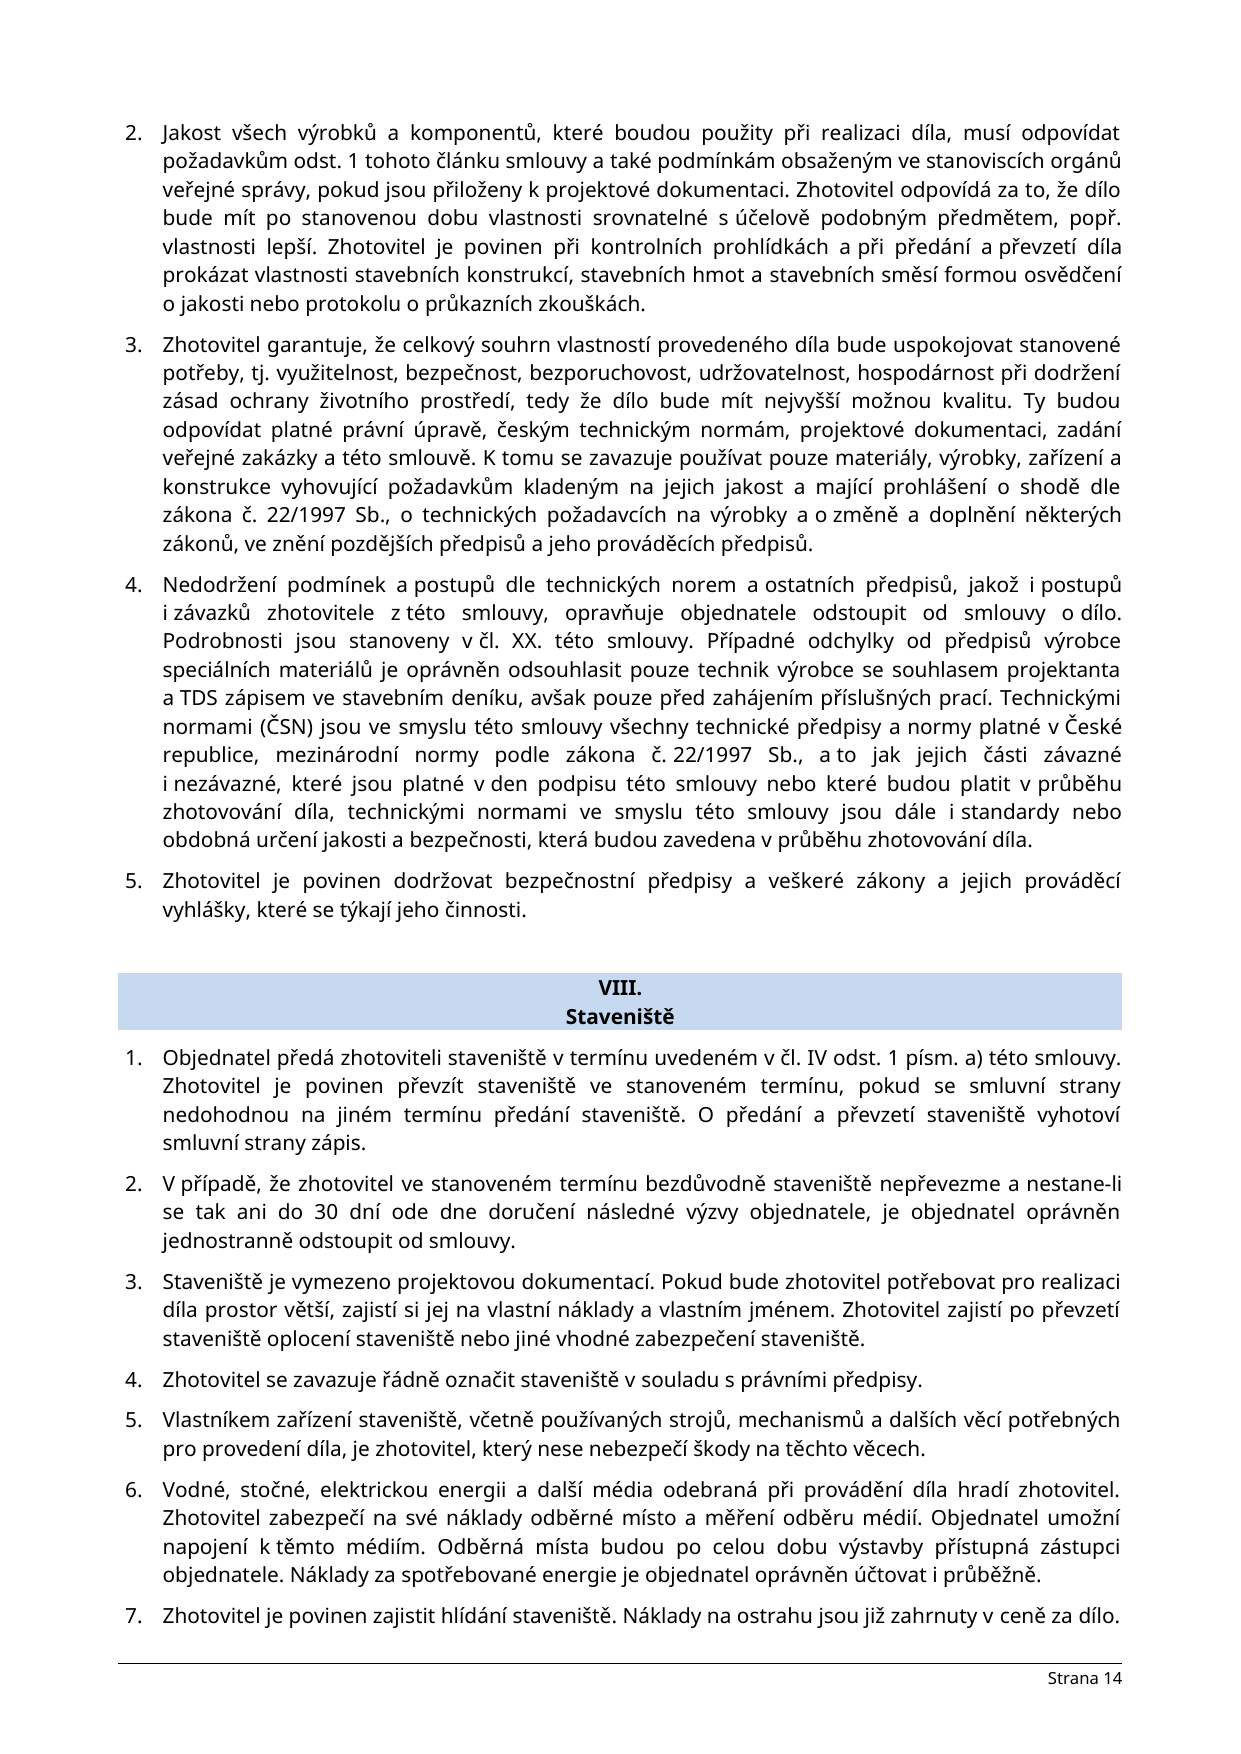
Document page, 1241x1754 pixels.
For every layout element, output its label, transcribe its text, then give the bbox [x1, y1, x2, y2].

list Staveniště je vymezeno projektovou dokumentací. Pokud bude zhotovitel potřebovat pro realizaci díla prostor větší, zajistí si jej na vlastní náklady a vlastním jménem. Zhotovitel zajistí po převzetí staveniště oplocení staveniště nebo jiné vhodné zabezpečení staveniště. [125, 1267, 1122, 1352]
list Jakost všech výrobků a komponentů, které boudou použity při realizaci díla, musí odpovídat požadavkům odst. 1 tohoto článku smlouvy a také podmínkám obsaženým ve stanoviscích orgánů veřejné správy, pokud jsou přiloženy k projektové dokumentaci. Zhotovitel odpovídá za to, že dílo bude mít po stanovenou dobu vlastnosti srovnatelné s účelově podobným předmětem, popř. vlastnosti lepší. Zhotovitel je povinen při kontrolních prohlídkách a při předání a převzetí díla prokázat vlastnosti stavebních konstrukcí, stavebních hmot a stavebních směsí formou osvědčení o jakosti nebo protokolu o průkazních zkouškách. [125, 118, 1122, 317]
list Zhotovitel je povinen dodržovat bezpečnostní předpisy a veškeré zákony a jejich prováděcí vyhlášky, které se týkají jeho činnosti. [125, 867, 1122, 923]
list V případě, že zhotovitel ve stanoveném termínu bezdůvodně staveniště nepřevezme a nestane-li se tak ani do 30 dní ode dne doručení následné výzvy objednatele, je objednatel oprávněn jednostranně odstoupit od smlouvy. [125, 1169, 1122, 1254]
list Zhotovitel je povinen zajistit hlídání staveniště. Náklady na ostrahu jsou již zahrnuty v ceně za dílo. [125, 1601, 1122, 1630]
list Zhotovitel se zavazuje řádně označit staveniště v souladu s právními předpisy. [125, 1365, 1122, 1393]
list Vodné, stočné, elektrickou energii a další média odebraná při provádění díla hradí zhotovitel. Zhotovitel zabezpečí na své náklady odběrné místo a měření odběru médií. Objednatel umožní napojení k těmto médiím. Odběrná místa budou po celou dobu výstavby přístupná zástupci objednatele. Náklady za spotřebované energie je objednatel oprávněn účtovat i průběžně. [125, 1475, 1122, 1589]
text Staveniště [118, 1002, 1122, 1030]
list Objednatel předá zhotoviteli staveniště v termínu uvedeném v čl. IV odst. 1 písm. a) této smlouvy. Zhotovitel je povinen převzít staveniště ve stanoveném termínu, pokud se smluvní strany nedohodnou na jiném termínu předání staveniště. O předání a převzetí staveniště vyhotoví smluvní strany zápis. [125, 1043, 1122, 1157]
list Nedodržení podmínek a postupů dle technických norem a ostatních předpisů, jakož i postupů i závazků zhotovitele z této smlouvy, opravňuje objednatele odstoupit od smlouvy o dílo. Podrobnosti jsou stanoveny v čl. XX. této smlouvy. Případné odchylky od předpisů výrobce speciálních materiálů je oprávněn odsouhlasit pouze technik výrobce se souhlasem projektanta a TDS zápisem ve stavebním deníku, avšak pouze před zahájením příslušných prací. Technickými normami (ČSN) jsou ve smyslu této smlouvy všechny technické předpisy a normy platné v České republice, mezinárodní normy podle zákona č. 22/1997 Sb., a to jak jejich části závazné i nezávazné, které jsou platné v den podpisu této smlouvy nebo které budou platit v průběhu zhotovování díla, technickými normami ve smyslu této smlouvy jsou dále i standardy nebo obdobná určení jakosti a bezpečnosti, která budou zavedena v průběhu zhotovování díla. [125, 570, 1122, 854]
list Vlastníkem zařízení staveniště, včetně používaných strojů, mechanismů a dalších věcí potřebných pro provedení díla, je zhotovitel, který nese nebezpečí škody na těchto věcech. [125, 1406, 1122, 1462]
text VIII. [118, 973, 1122, 1002]
list Zhotovitel garantuje, že celkový souhrn vlastností provedeného díla bude uspokojovat stanovené potřeby, tj. využitelnost, bezpečnost, bezporuchovost, udržovatelnost, hospodárnost při dodržení zásad ochrany životního prostředí, tedy že dílo bude mít nejvyšší možnou kvalitu. Ty budou odpovídat platné právní úpravě, českým technickým normám, projektové dokumentaci, zadání veřejné zakázky a této smlouvě. K tomu se zavazuje používat pouze materiály, výrobky, zařízení a konstrukce vyhovující požadavkům kladeným na jejich jakost a mající prohlášení o shodě dle zákona č. 22/1997 Sb., o technických požadavcích na výrobky a o změně a doplnění některých zákonů, ve znění pozdějších předpisů a jeho prováděcích předpisů. [125, 330, 1122, 557]
